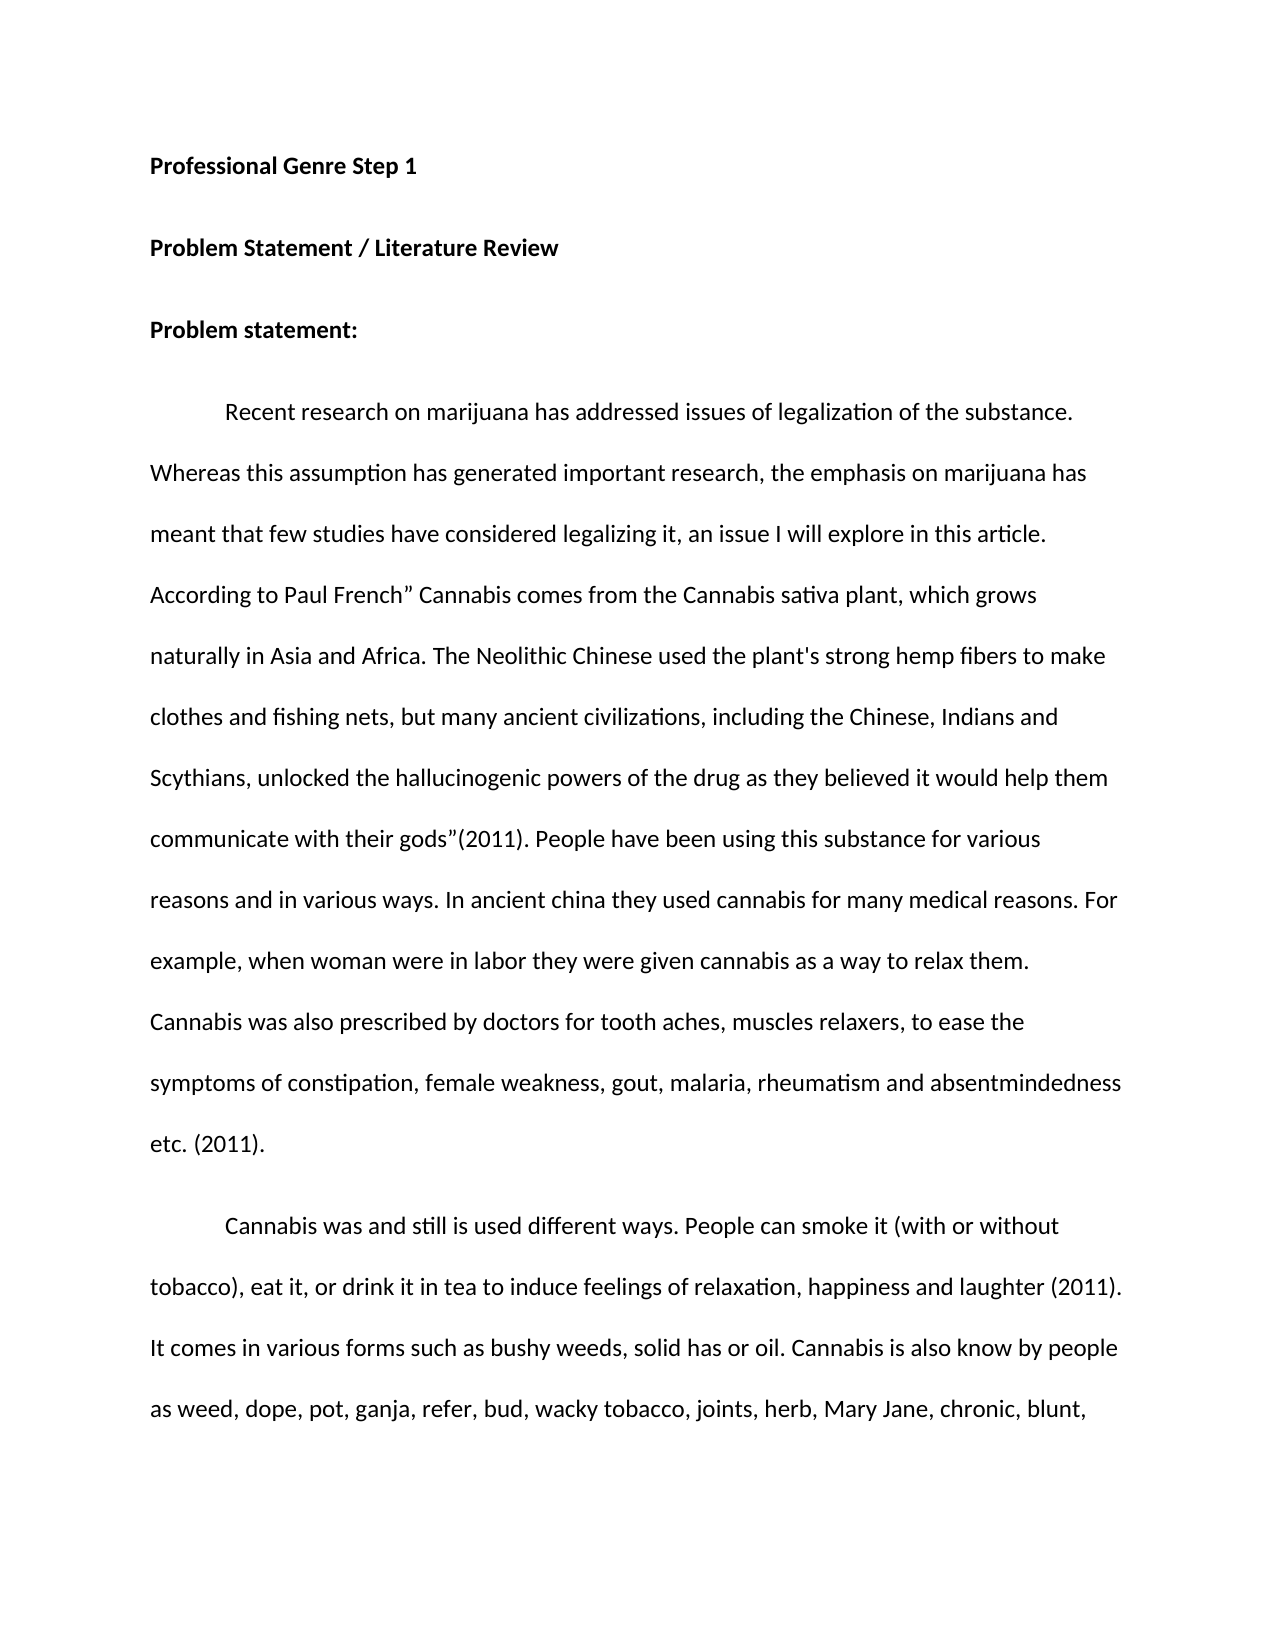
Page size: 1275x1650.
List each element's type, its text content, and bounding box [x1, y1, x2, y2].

text Problem Statement / Literature Review [150, 232, 1125, 262]
text Professional Genre Step 1 [150, 150, 1125, 181]
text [150, 1210, 1125, 1424]
text Recent research on marijuana has addressed issues of legalization of the substance. Whereas this assumption has generated important research, the emphasis on marijuana has meant that few studies have considered legalizing it, an issue I will explore in this article. According to Paul French” Cannabis comes from the Cannabis sativa plant, which grows naturally in Asia and Africa. The Neolithic Chinese used the plant's strong hemp fibers to make clothes and fishing nets, but many ancient civilizations, including the Chinese, Indians and Scythians, unlocked the hallucinogenic powers of the drug as they believed it would help them communicate with their gods”(2011). People have been using this substance for various reasons and in various ways. In ancient china they used cannabis for many medical reasons. For example, when woman were in labor they were given cannabis as a way to relax them. Cannabis was also prescribed by doctors for tooth aches, muscles relaxers, to ease the symptoms of constipation, female weakness, gout, malaria, rheumatism and absentmindedness etc. (2011). [150, 396, 1125, 1159]
text Problem statement: [150, 314, 1125, 344]
